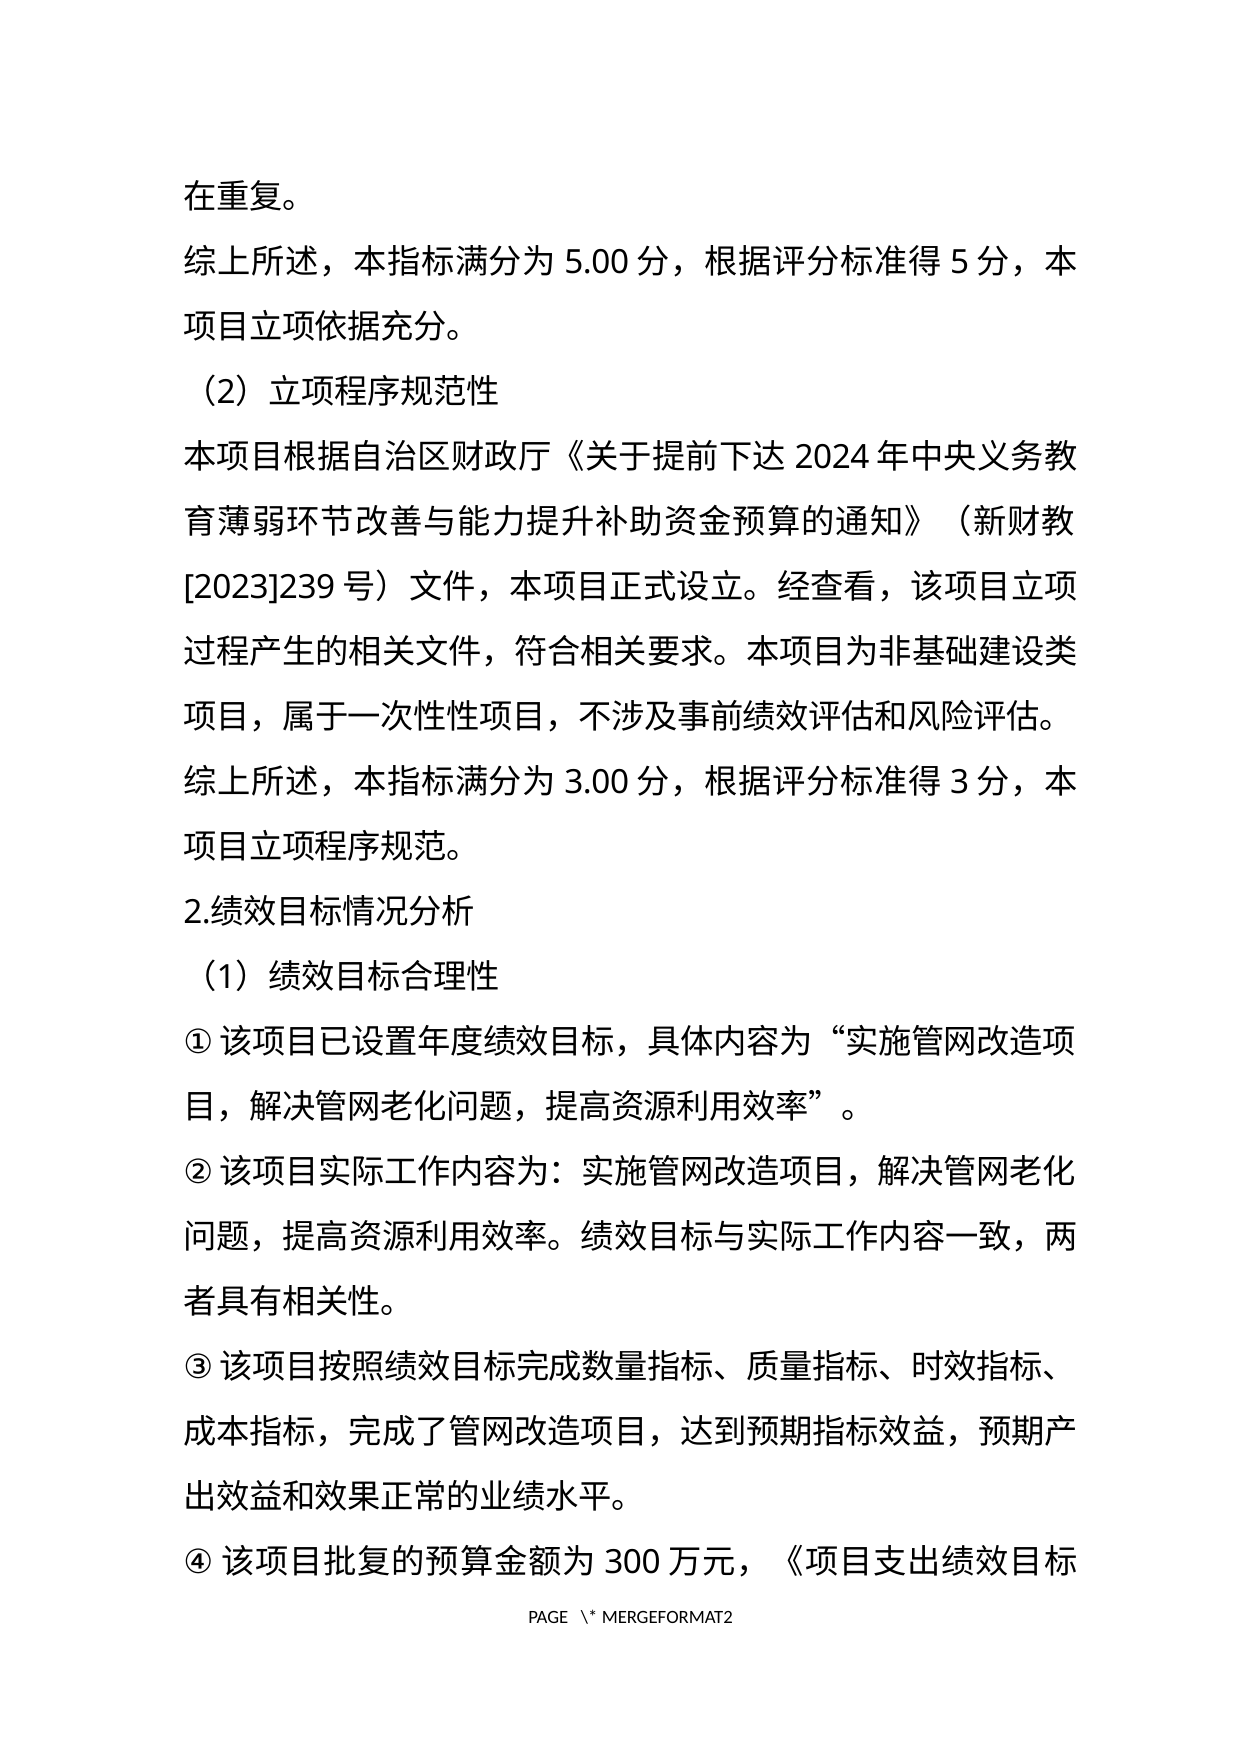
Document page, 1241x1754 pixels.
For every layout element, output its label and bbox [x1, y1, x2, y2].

text [183, 162, 1078, 1592]
